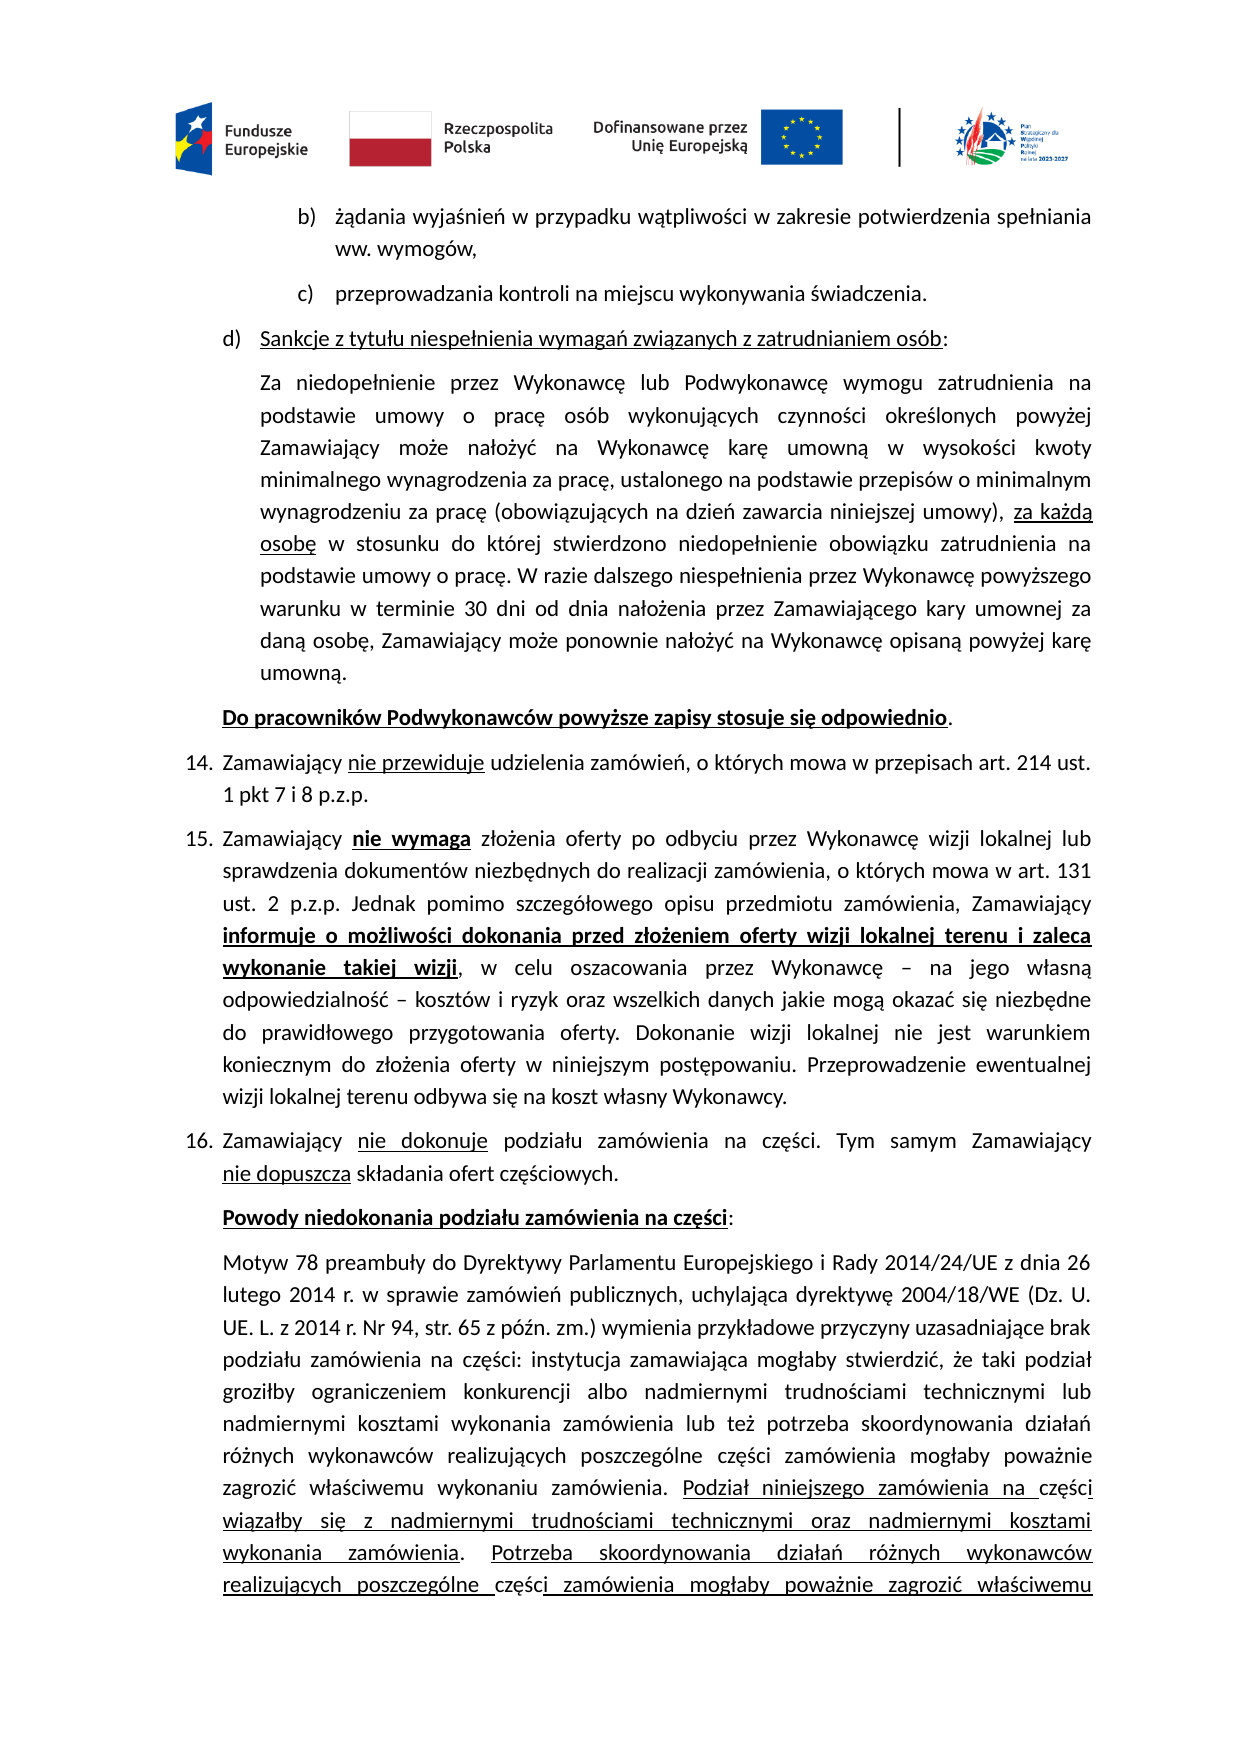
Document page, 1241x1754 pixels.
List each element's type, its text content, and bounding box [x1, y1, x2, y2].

picture [147, 73, 1093, 203]
list Zamawiający nie wymaga złożenia oferty po odbyciu przez Wykonawcę wizji lokalnej lub sprawdzenia dokumentów niezbędnych do realizacji zamówienia, o których mowa w art. 131 ust. 2 p.z.p. Jednak pomimo szczegółowego opisu przedmiotu zamówienia, Zamawiający informuje o możliwości dokonania przed złożeniem oferty wizji lokalnej terenu i zaleca wykonanie takiej wizji, w celu oszacowania przez Wykonawcę – na jego własną odpowiedzialność – kosztów i ryzyk oraz wszelkich danych jakie mogą okazać się niezbędne do prawidłowego przygotowania oferty. Dokonanie wizji lokalnej nie jest warunkiem koniecznym do złożenia oferty w niniejszym postępowaniu. Przeprowadzenie ewentualnej wizji lokalnej terenu odbywa się na koszt własny Wykonawcy. [185, 824, 1093, 1110]
list żądania wyjaśnień w przypadku wątpliwości w zakresie potwierdzenia spełniania ww. wymogów, [297, 203, 1093, 262]
list Za niedopełnienie przez Wykonawcę lub Podwykonawcę wymogu zatrudnienia na podstawie umowy o pracę osób wykonujących czynności określonych powyżej Zamawiający może nałożyć na Wykonawcę karę umowną w wysokości kwoty minimalnego wynagrodzenia za pracę, ustalonego na podstawie przepisów o minimalnym wynagrodzeniu za pracę (obowiązujących na dzień zawarcia niniejszej umowy), za każdą osobę w stosunku do której stwierdzono niedopełnienie obowiązku zatrudnienia na podstawie umowy o pracę. W razie dalszego niespełnienia przez Wykonawcę powyższego warunku w terminie 30 dni od dnia nałożenia przez Zamawiającego kary umownej za daną osobę, Zamawiający może ponownie nałożyć na Wykonawcę opisaną powyżej karę umowną. [260, 368, 1093, 686]
text Do pracowników Podwykonawców powyższe zapisy stosuje się odpowiednio. [222, 703, 1093, 731]
list Powody niedokonania podziału zamówienia na części: [222, 1203, 1093, 1232]
list Zamawiający nie przewiduje udzielenia zamówień, o których mowa w przepisach art. 214 ust. 1 pkt 7 i 8 p.z.p. [185, 748, 1093, 808]
list Sankcje z tytułu niespełnienia wymagań związanych z zatrudnianiem osób: [222, 324, 1093, 352]
list Zamawiający nie dokonuje podziału zamówienia na części. Tym samym Zamawiający nie dopuszcza składania ofert częściowych. [185, 1127, 1093, 1187]
list przeprowadzania kontroli na miejscu wykonywania świadczenia. [297, 279, 1093, 307]
